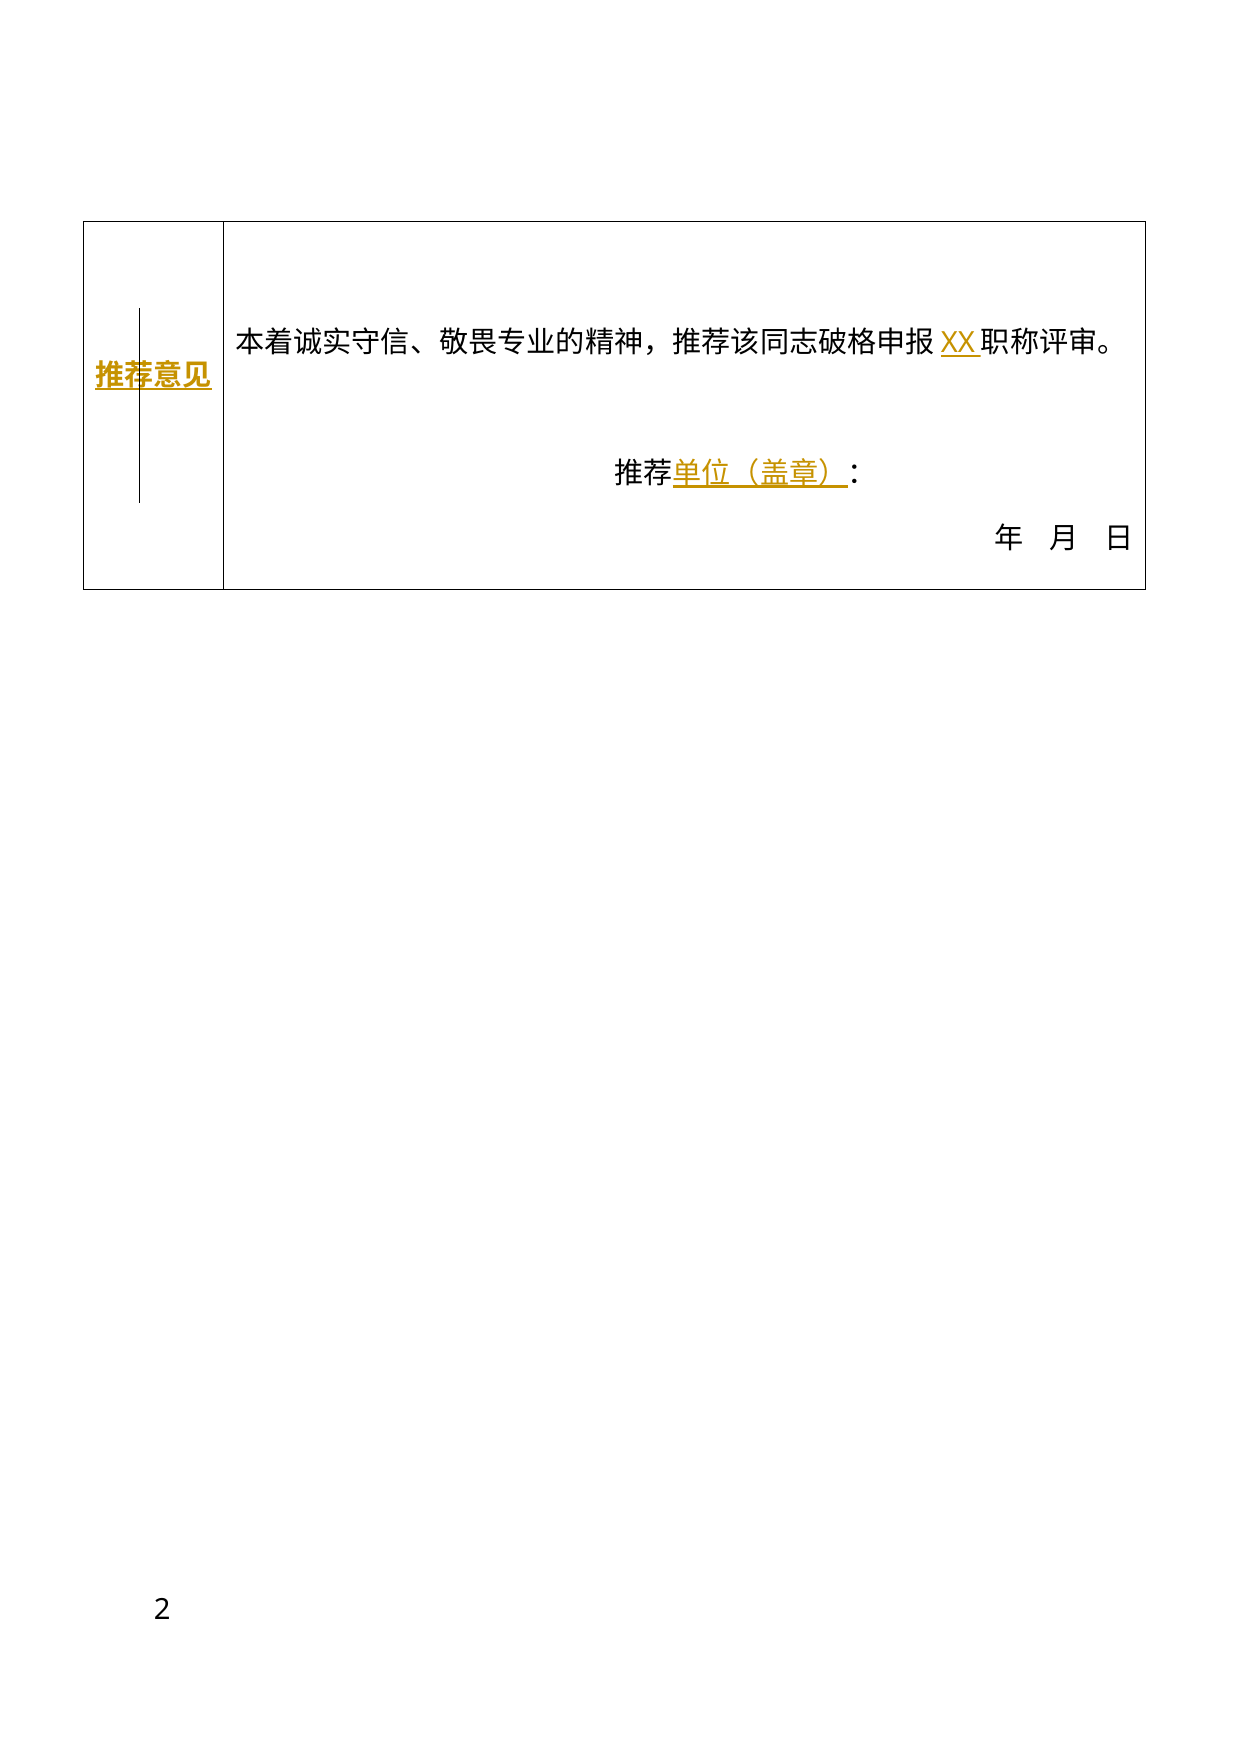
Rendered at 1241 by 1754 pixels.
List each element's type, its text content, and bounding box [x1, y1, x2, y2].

table_cell [84, 222, 223, 589]
table_cell 本着诚实守信、敬畏专业的精神，推荐该同志破格申报职称评审。 推荐： 年 月 日 [224, 222, 1145, 589]
